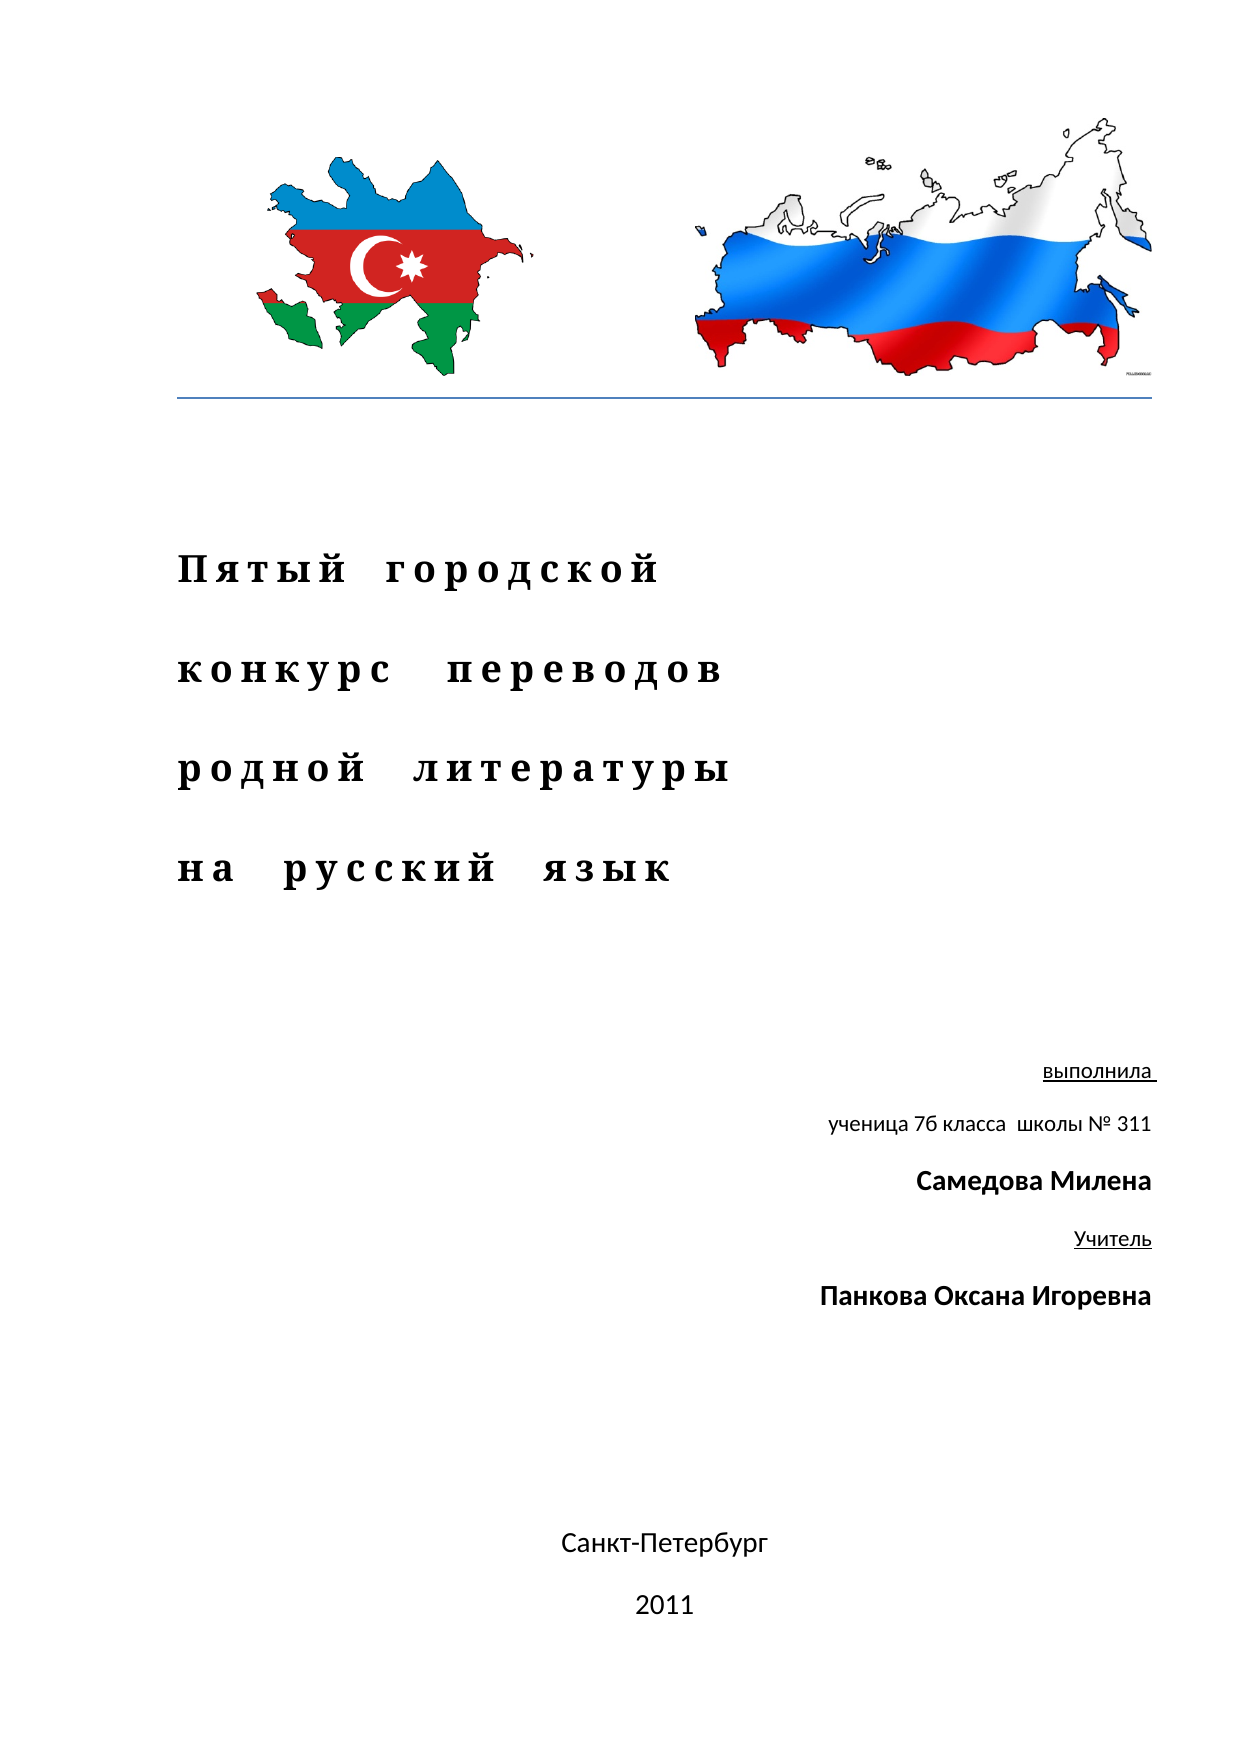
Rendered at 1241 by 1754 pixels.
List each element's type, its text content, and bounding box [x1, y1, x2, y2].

subtitle н а р у с с к и й я з ы к [177, 847, 1152, 891]
text выполнила [177, 1056, 1152, 1084]
subtitle р о д н о й л и т е р а т у р ы [177, 748, 1152, 791]
text Самедова Милена [177, 1162, 1152, 1198]
text Санкт-Петербург [177, 1524, 1152, 1559]
picture [256, 157, 534, 376]
text 2011 [177, 1586, 1152, 1621]
text ученица 7б класса школы № 311 [177, 1109, 1152, 1137]
picture [695, 118, 1152, 376]
text Панкова Оксана Игоревна [177, 1277, 1152, 1312]
text Учитель [177, 1224, 1152, 1252]
subtitle П я т ы й г о р о д с к о й [177, 549, 1152, 592]
subtitle к о н к у р с п е р е в о д о в [177, 648, 1152, 691]
